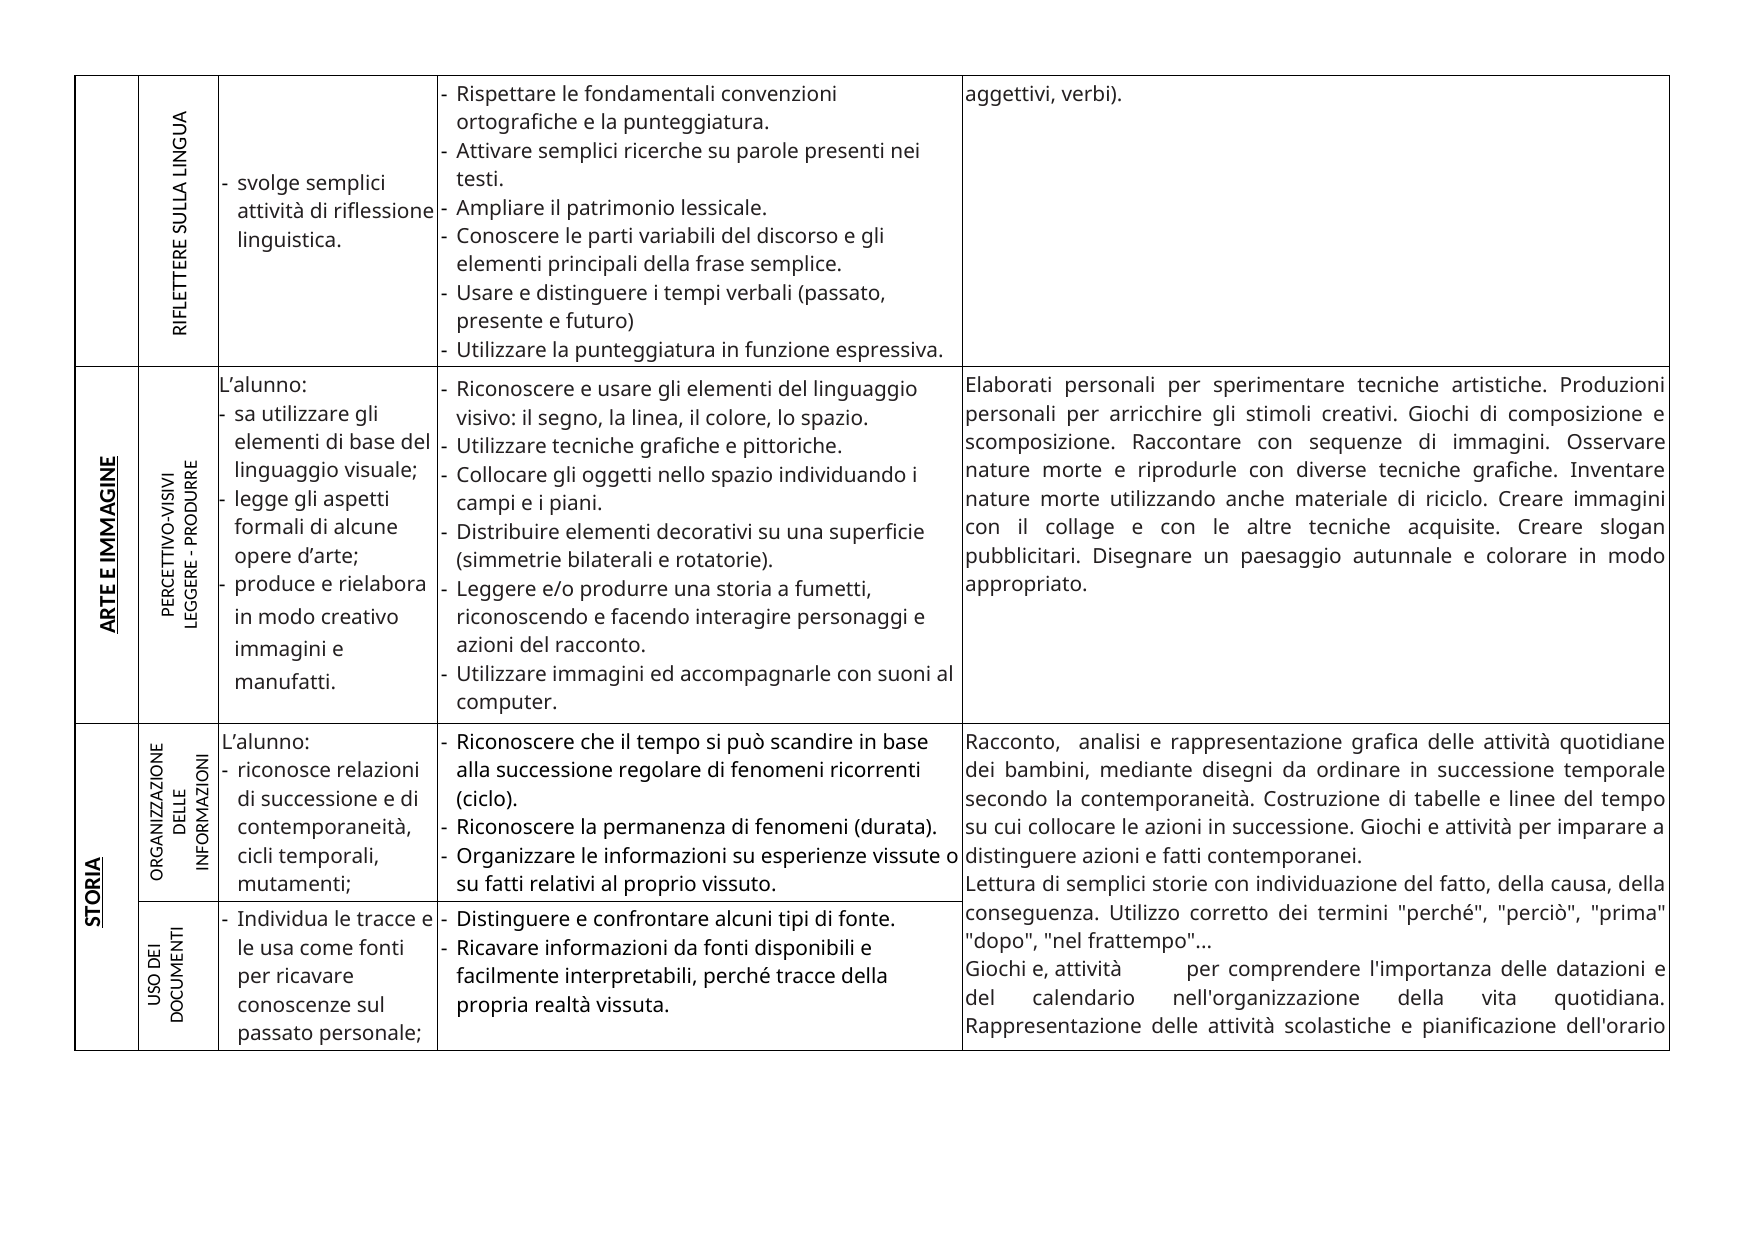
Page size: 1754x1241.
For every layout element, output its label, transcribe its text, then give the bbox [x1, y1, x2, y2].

table_cell Racconto, analisi e rappresentazione grafica delle attività quotidiane dei bambini, mediante disegni da ordinare in successione temporale secondo la contemporaneità. Costruzione di tabelle e linee del tempo su cui collocare le azioni in successione. Giochi e attività per imparare a distinguere azioni e fatti contemporanei. Lettura di semplici storie con individuazione del fatto, della causa, della conseguenza. Utilizzo corretto dei termini "perché", "perciò", "prima" "dopo", "nel frattempo"... Giochi e, attività per comprendere l'importanza delle datazioni e del calendario nell'organizzazione della vita quotidiana. Rappresentazione delle attività scolastiche e pianificazione dell'orario quotidiano e settimanale. Osservazione del calendario dell'anno nuovo, costruzione di calendari (dei compleanni, ....) e introduzione dell'orologio in aula. Schede operative per acquisire una prima intuizione della durata dei misuratori del tempo. La storia della misurazione del tempo:confronto tra i diversi strumenti di misurazione. Costruzione di un orologio: le parti che lo compongono, le sue funzioni, la lettura dell'ora. Osservazione ed analisi delle trasformazioni di oggetti e ambienti, connesse al trascorrere del tempo. Confronto tra la scuola di oggi e quella dei passato, attraverso racconti, ricerche, ed immagini. Analisi delle trasformazioni naturali e di quelle prodotte dall'uomo. Giochi e attività per riflettere su come sono cambiati loro stessi e le persone che li circondano. Osservazione di oggetti e fotografie del passato degli alunni con descrizione dei momenti rappresentati dagli oggetti osservati. Intervista ai genitori sulle abitudini dei primi anni di vita: preparazione di una scheda con gli eventi principali; costruzione della linea del tempo personale. Accenno ai diversi tipi dì fonte storica da cui si possono trarre informazioni per ricostruire il nostro passato. [963, 724, 1669, 1050]
table_cell svolge semplici attività di riflessione linguistica. [219, 76, 437, 366]
table_cell Organizzazione delle informazioni [139, 724, 218, 901]
table_cell L’alunno: sa utilizzare gli elementi di base del linguaggio visuale; legge gli aspetti formali di alcune opere d’arte; produce e rielabora in modo creativo immagini e manufatti. [219, 367, 437, 723]
table_cell Elaborati personali per sperimentare tecniche artistiche. Produzioni personali per arricchire gli stimoli creativi. Giochi di composizione e scomposizione. Raccontare con sequenze di immagini. Osservare nature morte e riprodurle con diverse tecniche grafiche. Inventare nature morte utilizzando anche materiale di riciclo. Creare immagini con il collage e con le altre tecniche acquisite. Creare slogan pubblicitari. Disegnare un paesaggio autunnale e colorare in modo appropriato. [963, 367, 1669, 723]
table_cell riflettere sulla lingua [139, 76, 218, 366]
table_cell PERCETTIVO-VISIVI LEGGERE - PRODURRE [139, 367, 218, 723]
table_cell L’alunno: riconosce relazioni di successione e di contemporaneità, cicli temporali, mutamenti; [219, 724, 437, 901]
table_cell ARTE E IMMAGINE [76, 367, 138, 723]
table_cell Riconoscere che il tempo si può scandire in base alla successione regolare di fenomeni ricorrenti (ciclo). Riconoscere la permanenza di fenomeni (durata). Organizzare le informazioni su esperienze vissute o su fatti relativi al proprio vissuto. [438, 724, 962, 901]
table_cell Distinguere e confrontare alcuni tipi di fonte. Ricavare informazioni da fonti disponibili e facilmente interpretabili, perché tracce della propria realtà vissuta. [438, 902, 962, 1050]
table_cell Uso dei documenti [139, 902, 218, 1050]
table_cell Rispettare le fondamentali convenzioni ortografiche e la punteggiatura. Attivare semplici ricerche su parole presenti nei testi. Ampliare il patrimonio lessicale. Conoscere le parti variabili del discorso e gli elementi principali della frase semplice. Usare e distinguere i tempi verbali (passato, presente e futuro) Utilizzare la punteggiatura in funzione espressiva. [438, 76, 962, 366]
table_cell Riconoscere e usare gli elementi del linguaggio visivo: il segno, la linea, il colore, lo spazio. Utilizzare tecniche grafiche e pittoriche. Collocare gli oggetti nello spazio individuando i campi e i piani. Distribuire elementi decorativi su una superficie (simmetrie bilaterali e rotatorie). Leggere e/o produrre una storia a fumetti, riconoscendo e facendo interagire personaggi e azioni del racconto. Utilizzare immagini ed accompagnarle con suoni al computer. [438, 367, 962, 723]
table_cell STORIA [76, 724, 138, 1050]
table_cell Individua le tracce e le usa come fonti per ricavare conoscenze sul passato personale; [219, 902, 437, 1050]
